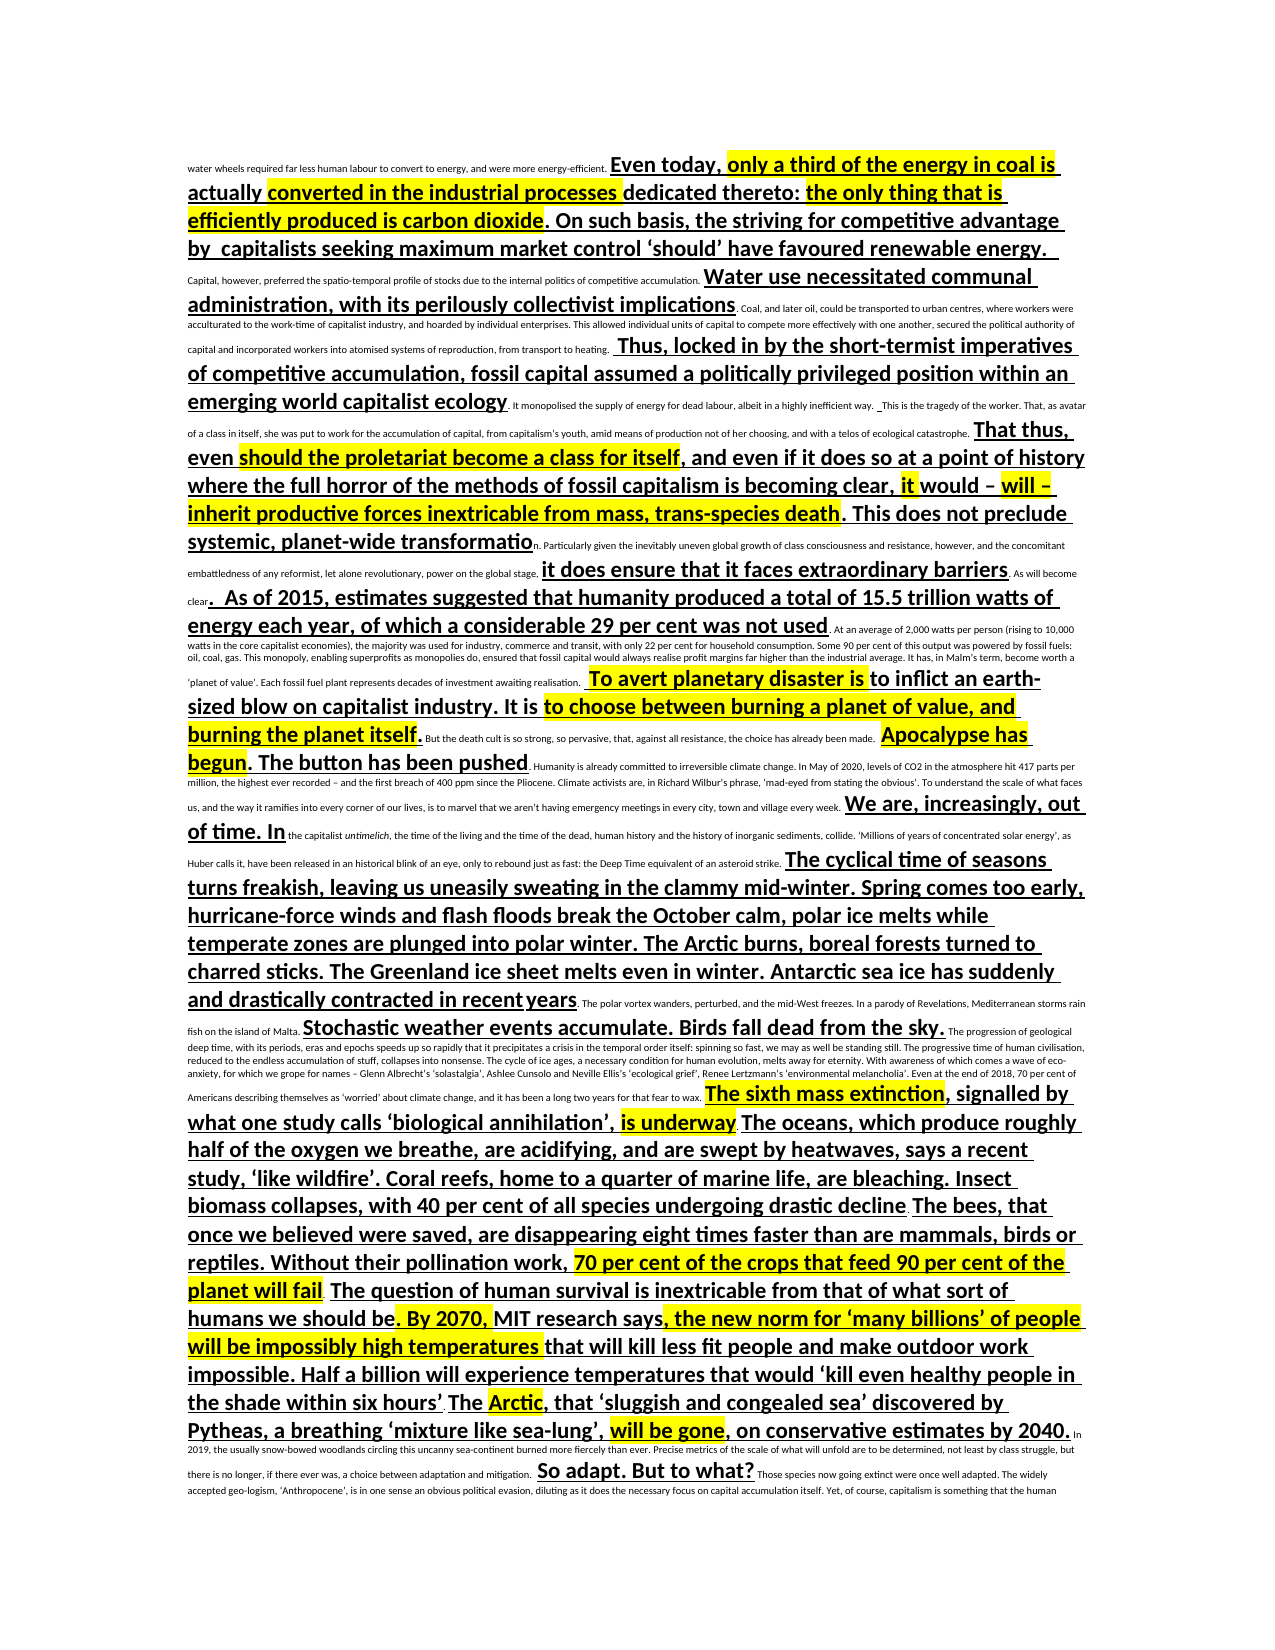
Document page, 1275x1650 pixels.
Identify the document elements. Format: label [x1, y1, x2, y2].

text [187, 150, 1087, 1497]
